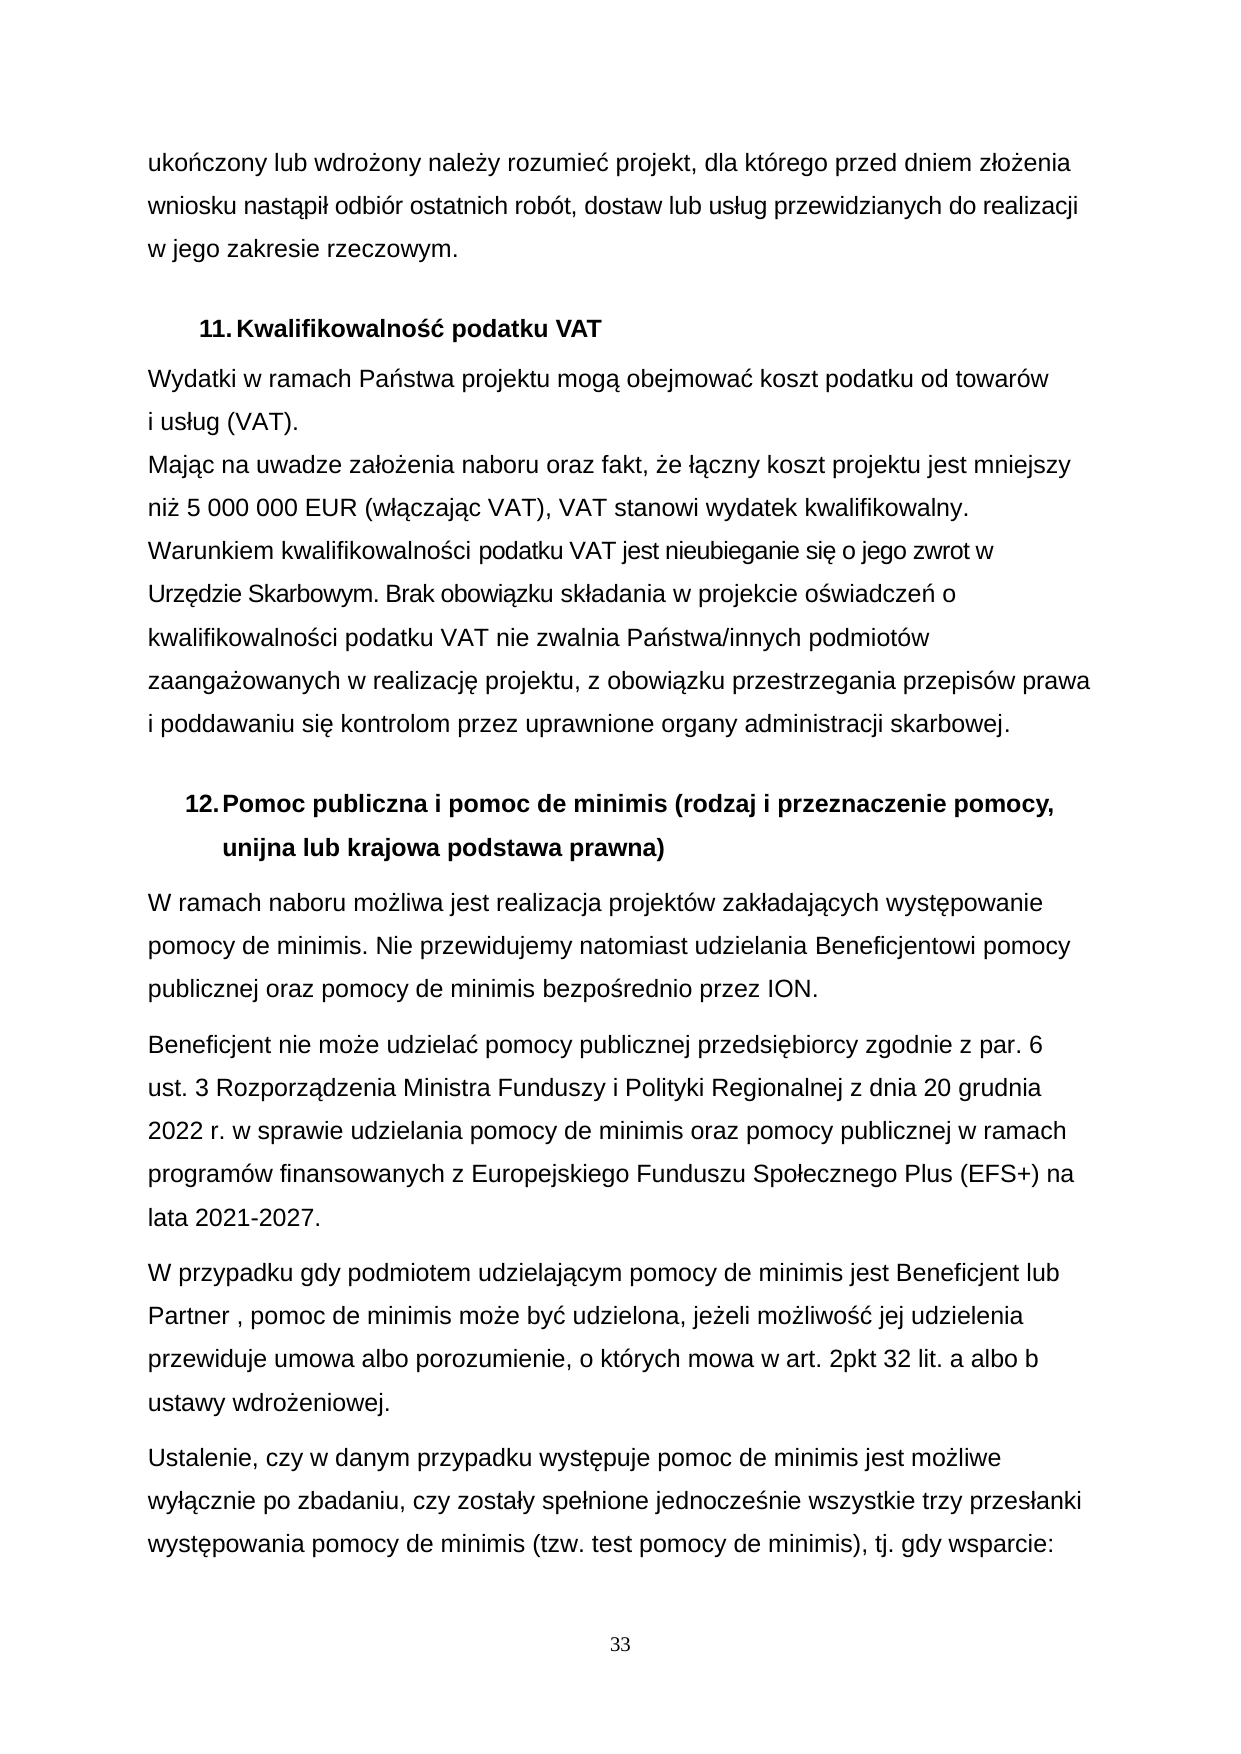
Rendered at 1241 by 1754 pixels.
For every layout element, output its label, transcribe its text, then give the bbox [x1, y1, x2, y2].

text W ramach naboru możliwa jest realizacja projektów zakładających występowanie pomocy de minimis. Nie przewidujemy natomiast udzielania Beneficjentowi pomocy publicznej oraz pomocy de minimis bezpośrednio przez ION. [148, 888, 1093, 1003]
text Wydatki w ramach Państwa projektu mogą obejmować koszt podatku od towarów i usług (VAT). [148, 364, 1093, 436]
text W przypadku gdy podmiotem udzielającym pomocy de minimis jest Beneficjent lub Partner , pomoc de minimis może być udzielona, jeżeli możliwość jej udzielenia przewiduje umowa albo porozumienie, o których mowa w art. 2pkt 32 lit. a albo b ustawy wdrożeniowej. [148, 1258, 1093, 1416]
subtitle Kwalifikowalność podatku VAT [199, 314, 1093, 343]
subtitle Pomoc publiczna i pomoc de minimis (rodzaj i przeznaczenie pomocy, unijna lub krajowa podstawa prawna) [185, 789, 1093, 861]
text Ustalenie, czy w danym przypadku występuje pomoc de minimis jest możliwe wyłącznie po zbadaniu, czy zostały spełnione jednocześnie wszystkie trzy przesłanki występowania pomocy de minimis (tzw. test pomocy de minimis), tj. gdy wsparcie: [148, 1443, 1093, 1558]
text Beneficjent nie może udzielać pomocy publicznej przedsiębiorcy zgodnie z par. 6 ust. 3 Rozporządzenia Ministra Funduszy i Polityki Regionalnej z dnia 20 grudnia 2022 r. w sprawie udzielania pomocy de minimis oraz pomocy publicznej w ramach programów finansowanych z Europejskiego Funduszu Społecznego Plus (EFS+) na lata 2021-2027. [148, 1030, 1093, 1231]
text Mając na uwadze założenia naboru oraz fakt, że łączny koszt projektu jest mniejszy niż 5 000 000 EUR (włączając VAT), VAT stanowi wydatek kwalifikowalny. Warunkiem kwalifikowalności podatku VAT jest nieubieganie się o jego zwrot w Urzędzie Skarbowym. Brak obowiązku składania w projekcie oświadczeń o kwalifikowalności podatku VAT nie zwalnia Państwa/innych podmiotów zaangażowanych w realizację projektu, z obowiązku przestrzegania przepisów prawa i poddawaniu się kontrolom przez uprawnione organy administracji skarbowej. [148, 450, 1093, 738]
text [148, 148, 1093, 263]
